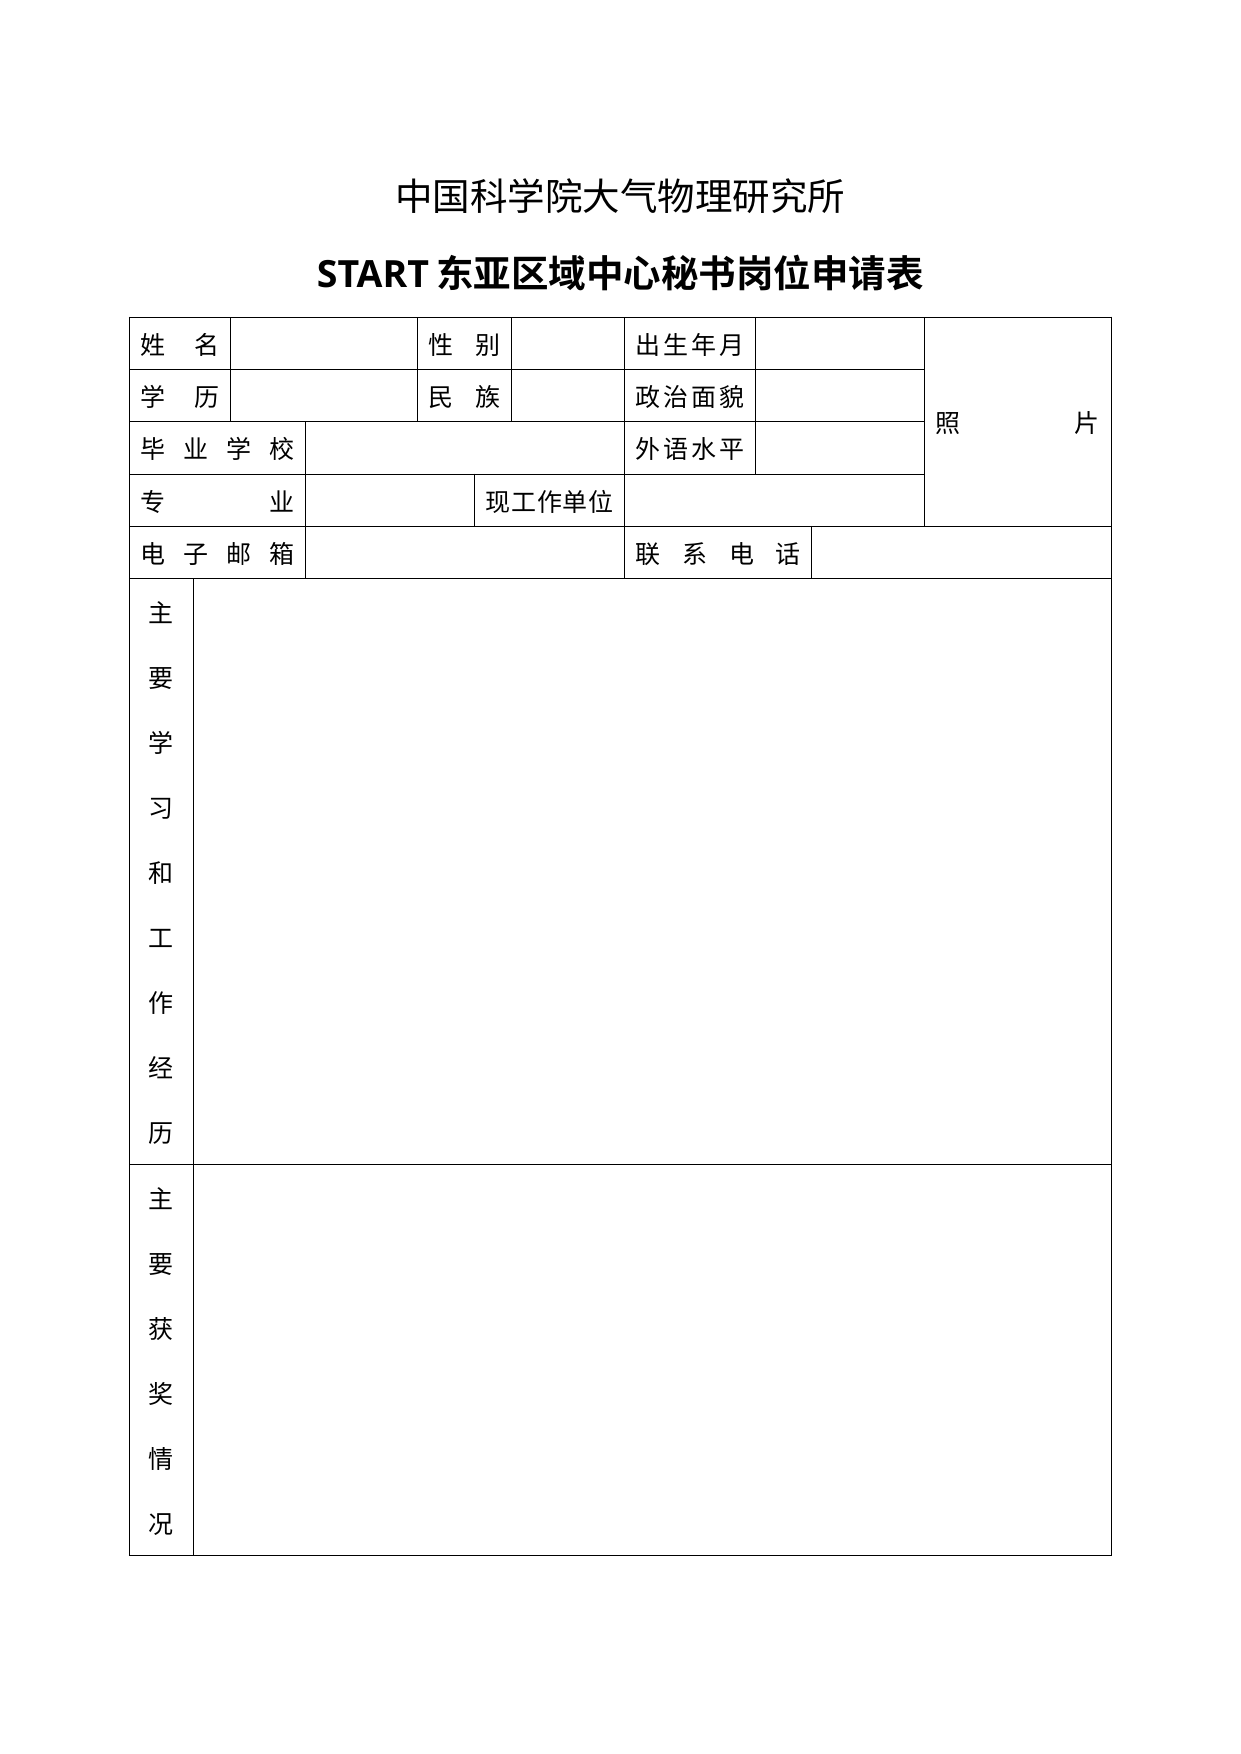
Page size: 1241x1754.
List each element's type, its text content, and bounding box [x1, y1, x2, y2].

table_header 性别 [418, 318, 511, 369]
table_cell 政治面貌 [625, 370, 755, 421]
table_cell 外语水平 [625, 422, 755, 473]
table_cell [756, 422, 924, 473]
table_cell 民族 [418, 370, 511, 421]
table_cell 主要获奖情况 [130, 1165, 193, 1555]
table_header 姓名 [130, 318, 230, 369]
table_cell 专业 [130, 475, 305, 526]
table_cell 现工作单位 [475, 475, 624, 526]
table_cell [231, 370, 417, 421]
table_header [231, 318, 417, 369]
table_cell [194, 579, 1111, 1164]
table_cell 联系电话 [625, 527, 811, 578]
table_header [756, 318, 924, 369]
table_cell 电子邮箱 [130, 527, 305, 578]
table_cell [625, 475, 924, 526]
table_cell [306, 475, 474, 526]
table_cell 主要 学习和工作经历 [130, 579, 193, 1164]
text 中国科学院大气物理研究所 [187, 162, 1053, 227]
table_cell 学历 [130, 370, 230, 421]
table_cell [306, 422, 624, 473]
table_cell [812, 527, 1111, 578]
table_header [512, 318, 624, 369]
text START东亚区域中心秘书岗位申请表 [187, 239, 1053, 304]
table_cell 毕业学校 [130, 422, 305, 473]
table_cell [512, 370, 624, 421]
table_cell [306, 527, 624, 578]
table_header 照片 [925, 318, 1111, 526]
table_cell [194, 1165, 1111, 1555]
table_header 出生年月 [625, 318, 755, 369]
table_cell [756, 370, 924, 421]
